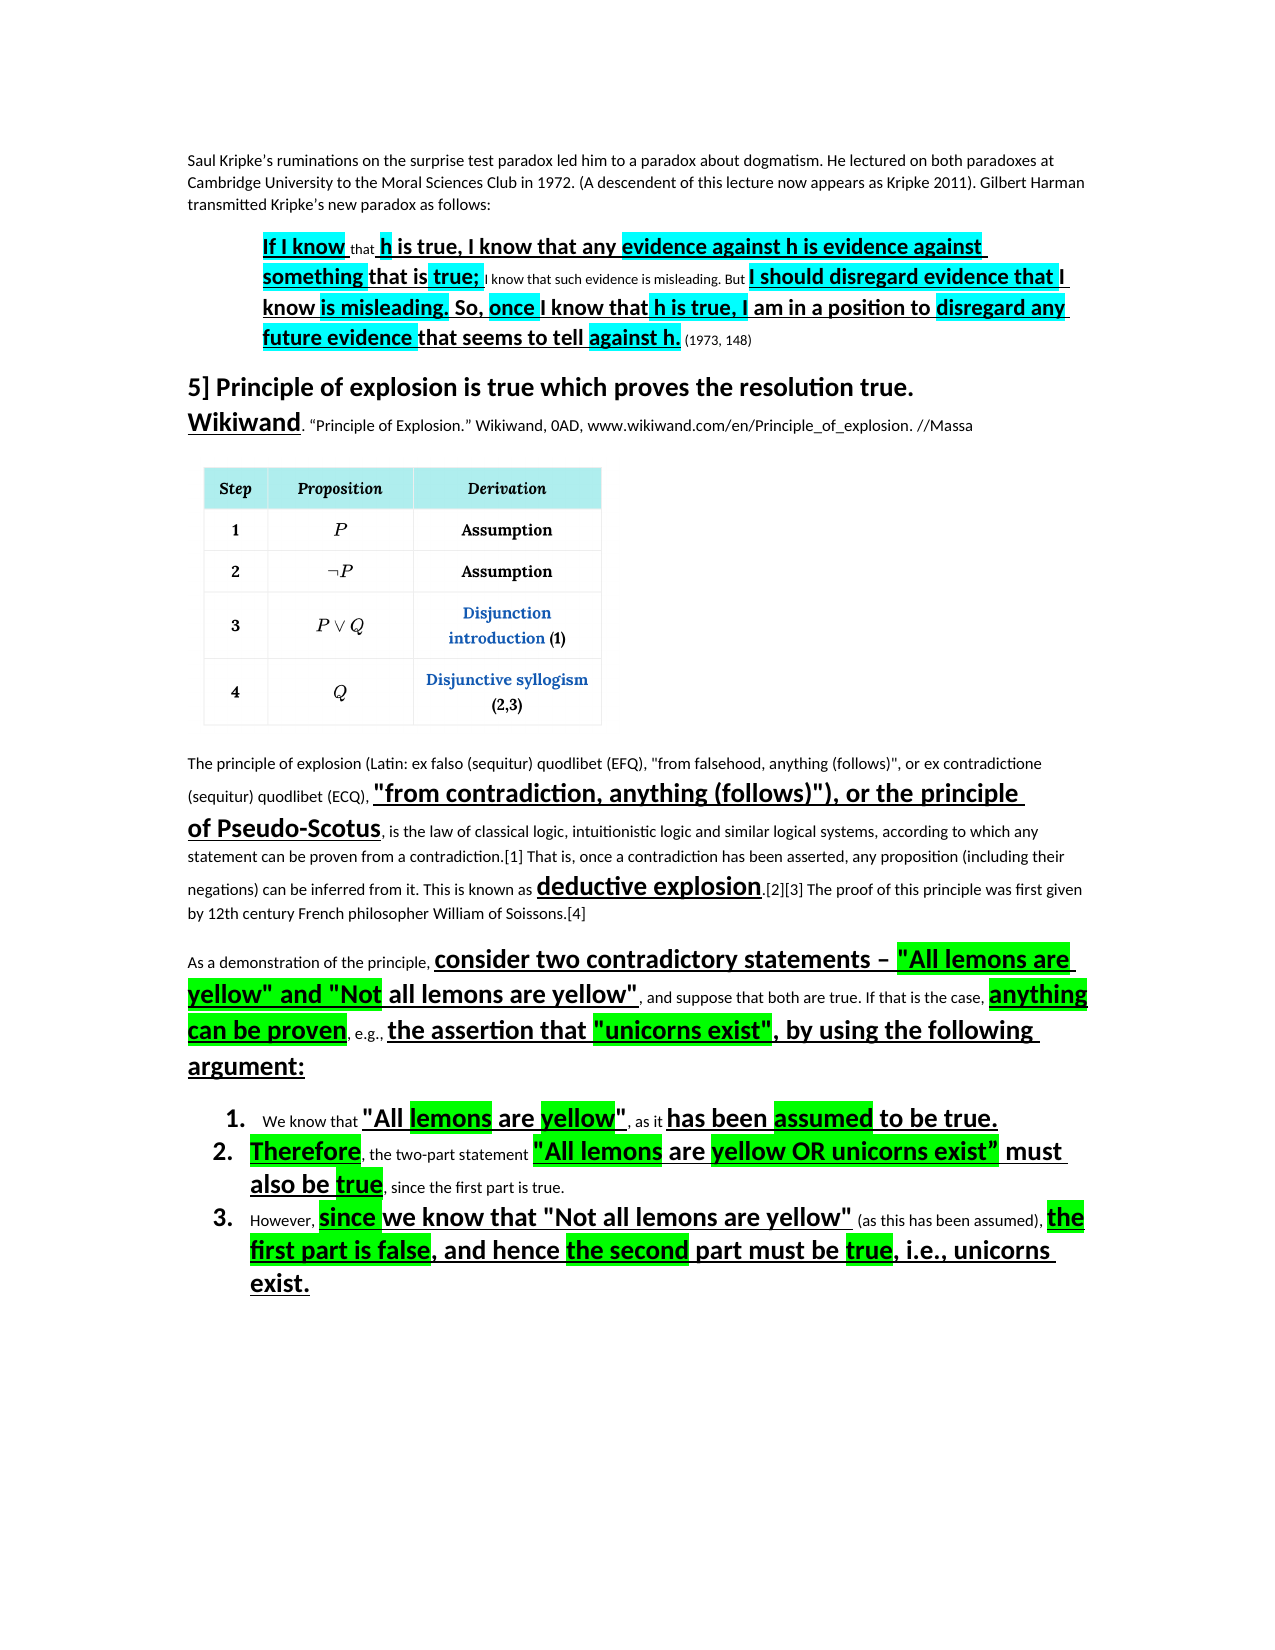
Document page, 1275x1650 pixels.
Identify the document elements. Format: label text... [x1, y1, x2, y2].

list However, since we know that "Not all lemons are yellow" (as this has been assumed), the first part is false, and hence the second part must be true, i.e., unicorns exist. [212, 1200, 1087, 1299]
text If I know that h is true, I know that any evidence against h is evidence against something that is true; I know that such evidence is misleading. But I should disregard evidence that I know is misleading. So, once I know that h is true, I am in a position to disregard any future evidence that seems to tell against h. (1973, 148) [262, 232, 1087, 351]
text As a demonstration of the principle, consider two contradictory statements – "All lemons are yellow" and "Not all lemons are yellow", and suppose that both are true. If that is the case, anything can be proven, e.g., the assertion that "unicorns exist", by using the following argument: [187, 942, 1087, 1082]
list Therefore, the two-part statement "All lemons are yellow OR unicorns exist” must also be true, since the first part is true. [212, 1134, 336, 1200]
list We know that "All lemons are yellow", as it has been assumed to be true. [225, 1101, 410, 1134]
list We know that "All lemons are yellow", as it has been assumed to be true. [615, 1101, 774, 1134]
text Wikiwand. “Principle of Explosion.” Wikiwand, 0AD, www.wikiwand.com/en/Principle_of_explosion. //Massa [187, 405, 1087, 438]
text The principle of explosion (Latin: ex falso (sequitur) quodlibet (EFQ), "from falsehood, anything (follows)", or ex contradictione (sequitur) quodlibet (ECQ), "from contradiction, anything (follows)"), or the principle of Pseudo-Scotus, is the law of classical logic, intuitionistic logic and similar logical systems, according to which any statement can be proven from a contradiction.[1] That is, once a contradiction has been asserted, any proposition (including their negations) can be inferred from it. This is known as deductive explosion.[2][3] The proof of this principle was first given by 12th century French philosopher William of Soissons.[4] [187, 753, 1087, 924]
list Therefore, the two-part statement "All lemons are yellow OR unicorns exist” must also be true, since the first part is true. [361, 1134, 1087, 1200]
picture [187, 457, 620, 734]
list We know that "All lemons are yellow", as it has been assumed to be true. [873, 1101, 1087, 1134]
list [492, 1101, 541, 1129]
subtitle 5] Principle of explosion is true which proves the resolution true. [187, 370, 1087, 403]
text Saul Kripke’s ruminations on the surprise test paradox led him to a paradox about dogmatism. He lectured on both paradoxes at Cambridge University to the Moral Sciences Club in 1972. (A descendent of this lecture now appears as Kripke 2011). Gilbert Harman transmitted Kripke’s new paradox as follows: [187, 150, 1087, 214]
